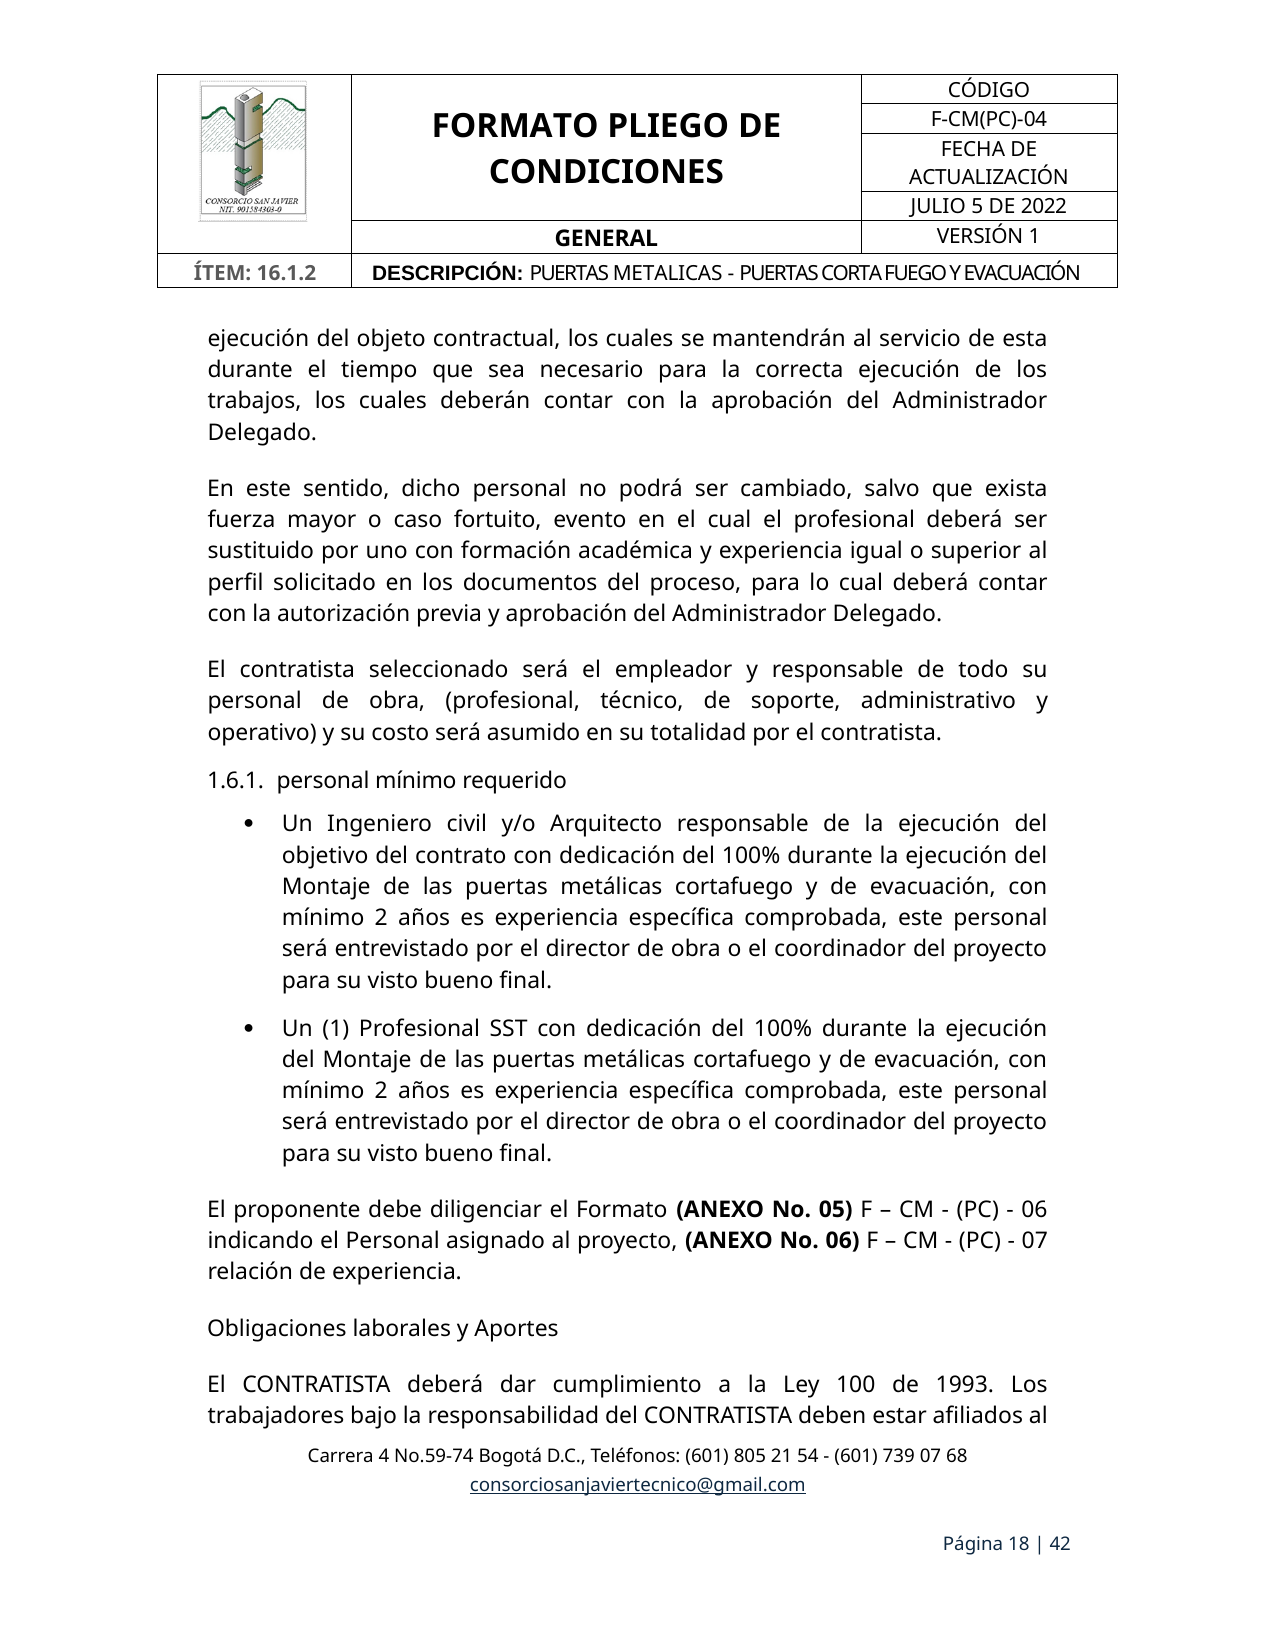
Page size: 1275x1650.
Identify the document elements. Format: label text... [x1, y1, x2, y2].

subtitle personal mínimo requerido [207, 763, 1098, 795]
text En este sentido, dicho personal no podrá ser cambiado, salvo que exista fuerza mayor o caso fortuito, evento en el cual el profesional deberá ser sustituido por uno con formación académica y experiencia igual o superior al perfil solicitado en los documentos del proceso, para lo cual deberá contar con la autorización previa y aprobación del Administrador Delegado. [207, 472, 1048, 628]
picture [198, 80, 308, 222]
list Un Ingeniero civil y/o Arquitecto responsable de la ejecución del objetivo del contrato con dedicación del 100% durante la ejecución del Montaje de las puertas metálicas cortafuego y de evacuación, con mínimo 2 años es experiencia específica comprobada, este personal será entrevistado por el director de obra o el coordinador del proyecto para su visto bueno final. [244, 807, 1048, 995]
text El proponente debe diligenciar el Formato (ANEXO No. 05) F – CM - (PC) - 06 indicando el Personal asignado al proyecto, (ANEXO No. 06) F – CM - (PC) - 07 relación de experiencia. [207, 1193, 1048, 1286]
list Un (1) Profesional SST con dedicación del 100% durante la ejecución del Montaje de las puertas metálicas cortafuego y de evacuación, con mínimo 2 años es experiencia específica comprobada, este personal será entrevistado por el director de obra o el coordinador del proyecto para su visto bueno final. [244, 1011, 1048, 1168]
text Obligaciones laborales y Aportes [207, 1311, 1048, 1343]
text El contratista seleccionado será el empleador y responsable de todo su personal de obra, (profesional, técnico, de soporte, administrativo y operativo) y su costo será asumido en su totalidad por el contratista. [207, 653, 1048, 747]
